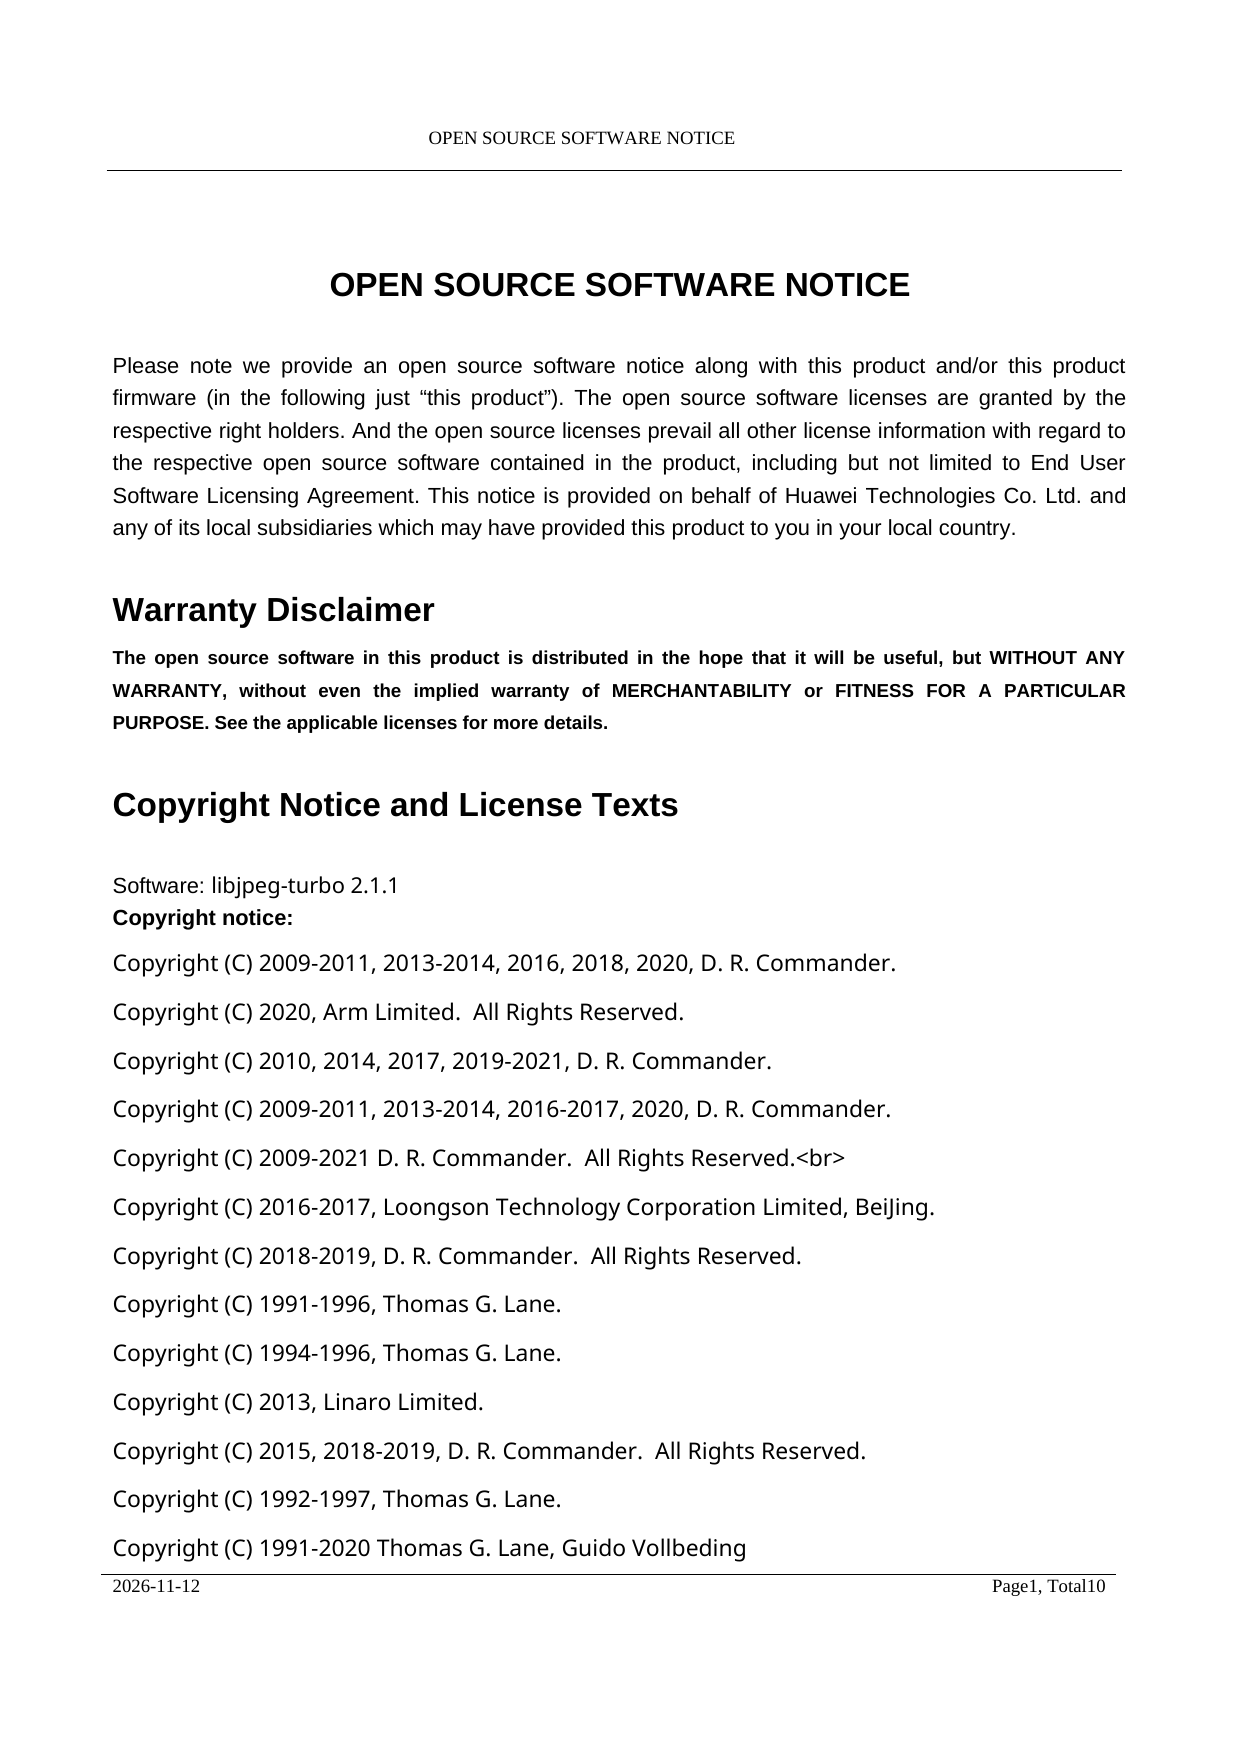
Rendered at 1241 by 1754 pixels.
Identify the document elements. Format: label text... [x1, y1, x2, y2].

text Copyright notice: [112, 901, 1128, 934]
text Software: libjpeg-turbo 2.1.1 [112, 869, 1128, 901]
text Warranty Disclaimer [112, 576, 1128, 641]
text Copyright Notice and License Texts [112, 771, 1128, 836]
text OPEN SOURCE SOFTWARE NOTICE [112, 251, 1128, 316]
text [112, 947, 1128, 1564]
text The open source software in this product is distributed in the hope that it will be useful, but WITHOUT ANY WARRANTY, without even the implied warranty of MERCHANTABILITY or FITNESS FOR A PARTICULAR PURPOSE. See the applicable licenses for more details. [112, 641, 1128, 739]
text Please note we provide an open source software notice along with this product and/or this product firmware (in the following just “this product”). The open source software licenses are granted by the respective right holders. And the open source licenses prevail all other license information with regard to the respective open source software contained in the product, including but not limited to End User Software Licensing Agreement. This notice is provided on behalf of Huawei Technologies Co. Ltd. and any of its local subsidiaries which may have provided this product to you in your local country. [112, 349, 1128, 544]
